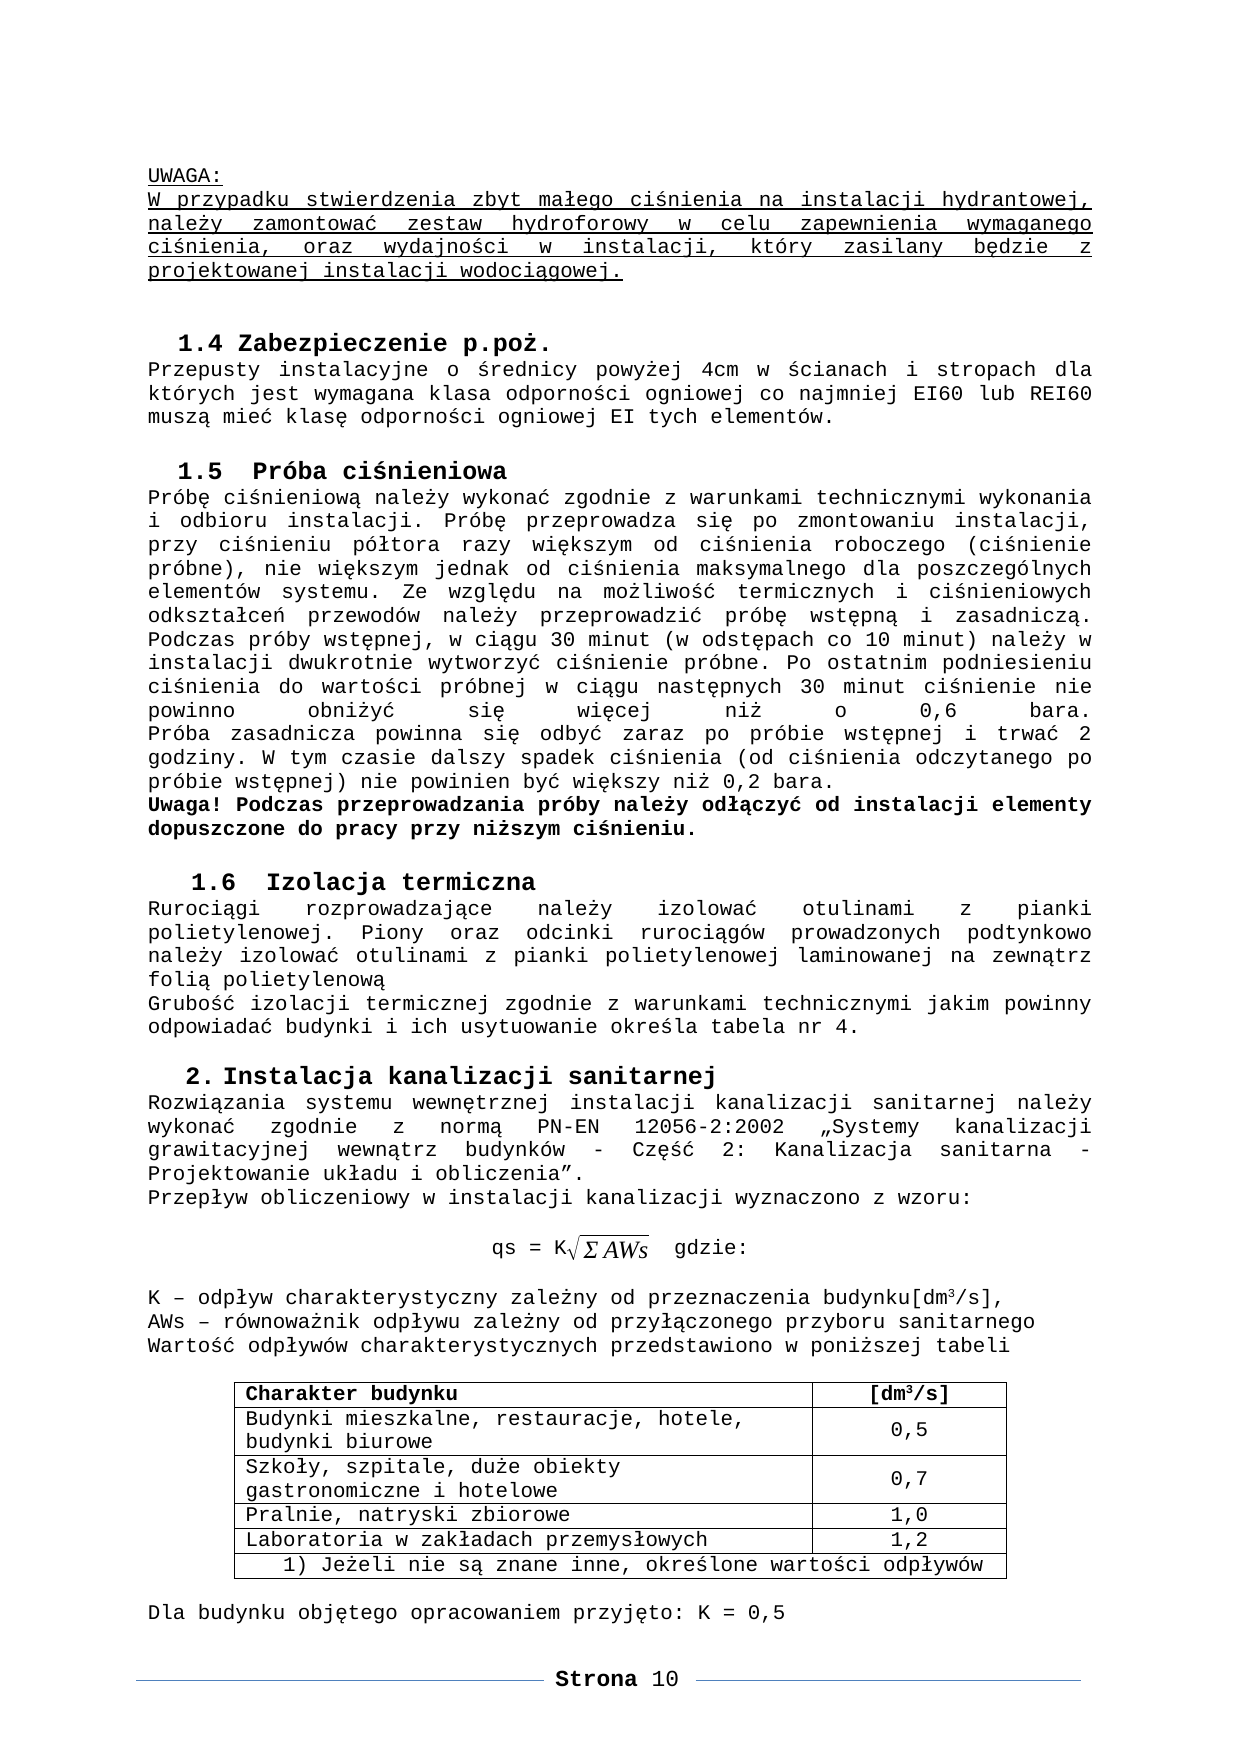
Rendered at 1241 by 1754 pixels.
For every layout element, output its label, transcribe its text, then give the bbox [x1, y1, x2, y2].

text 1.4 Zabezpieczenie p.poż. [148, 331, 1092, 359]
text W przypadku stwierdzenia zbyt małego ciśnienia na instalacji hydrantowej, należy zamontować zestaw hydroforowy w celu zapewnienia wymaganego ciśnienia, oraz wydajności w instalacji, który zasilany będzie z projektowanej instalacji wodociągowej. [148, 210, 1092, 232]
text Grubość izolacji termicznej zgodnie z warunkami technicznymi jakim powinny odpowiadać budynki i ich usytuowanie określa tabela nr 4. [148, 993, 1092, 1040]
text Przepływ obliczeniowy w instalacji kanalizacji wyznaczono z wzoru: [148, 1187, 1092, 1210]
text qs = K gdzie: [148, 1234, 1092, 1264]
table_cell Laboratoria w zakładach przemysłowych [235, 1529, 812, 1553]
text UWAGA: [148, 165, 1092, 189]
text Wartość odpływów charakterystycznych przedstawiono w poniższej tabeli [148, 1335, 1092, 1358]
text Dla budynku objętego opracowaniem przyjęto: K = 0,5 [148, 1602, 1092, 1626]
text AWs – równoważnik odpływu zależny od przyłączonego przyboru sanitarnego [148, 1311, 1092, 1335]
table_cell Szkoły, szpitale, duże obiekty gastronomiczne i hotelowe [235, 1456, 812, 1503]
table_cell Jeżeli nie są znane inne, określone wartości odpływów [235, 1554, 1006, 1577]
table_header Charakter budynku [235, 1383, 812, 1407]
table_cell 1,2 [813, 1529, 1006, 1553]
list Instalacja kanalizacji sanitarnej [185, 1064, 1092, 1092]
text Próbę ciśnieniową należy wykonać zgodnie z warunkami technicznymi wykonania i odbioru instalacji. Próbę przeprowadza się po zmontowaniu instalacji, przy ciśnieniu półtora razy większym od ciśnienia roboczego (ciśnienie próbne), nie większym jednak od ciśnienia maksymalnego dla poszczególnych elementów systemu. Ze względu na możliwość termicznych i ciśnieniowych odkształceń przewodów należy przeprowadzić próbę wstępną i zasadniczą. Podczas próby wstępnej, w ciągu 30 minut (w odstępach co 10 minut) należy w instalacji dwukrotnie wytworzyć ciśnienie próbne. Po ostatnim podniesieniu ciśnienia do wartości próbnej w ciągu następnych 30 minut ciśnienie nie powinno obniżyć się więcej niż o 0,6 bara. Próba zasadnicza powinna się odbyć zaraz po próbie wstępnej i trwać 2 godziny. W tym czasie dalszy spadek ciśnienia (od ciśnienia odczytanego po próbie wstępnej) nie powinien być większy niż 0,2 bara. [148, 487, 1092, 794]
list Izolacja termiczna [191, 870, 1092, 898]
text Przepusty instalacyjne o średnicy powyżej 4cm w ścianach i stropach dla których jest wymagana klasa odporności ogniowej co najmniej EI60 lub REI60 muszą mieć klasę odporności ogniowej EI tych elementów. [148, 359, 1092, 430]
table_cell 0,7 [813, 1456, 1006, 1503]
text Rurociągi rozprowadzające należy izolować otulinami z pianki polietylenowej. Piony oraz odcinki rurociągów prowadzonych podtynkowo należy izolować otulinami z pianki polietylenowej laminowanej na zewnątrz folią polietylenową [148, 898, 1092, 993]
text Uwaga! Podczas przeprowadzania próby należy odłączyć od instalacji elementy dopuszczone do pracy przy niższym ciśnieniu. [148, 794, 1092, 842]
table_cell Budynki mieszkalne, restauracje, hotele, budynki biurowe [235, 1408, 812, 1455]
text W przypadku stwierdzenia zbyt małego ciśnienia na instalacji hydrantowej, należy zamontować zestaw hydroforowy w celu zapewnienia wymaganego ciśnienia, oraz wydajności w instalacji, który zasilany będzie z projektowanej instalacji wodociągowej. [148, 257, 1092, 284]
list Próba ciśnieniowa [177, 458, 1092, 487]
text Rozwiązania systemu wewnętrznej instalacji kanalizacji sanitarnej należy wykonać zgodnie z normą PN-EN 12056-2:2002 „Systemy kanalizacji grawitacyjnej wewnątrz budynków - Część 2: Kanalizacja sanitarna - Projektowanie układu i obliczenia”. [148, 1092, 1092, 1187]
text K – odpływ charakterystyczny zależny od przeznaczenia budynku[dm3/s], [148, 1287, 1092, 1311]
table_cell Pralnie, natryski zbiorowe [235, 1504, 812, 1528]
table_cell 1,0 [813, 1504, 1006, 1528]
text W przypadku stwierdzenia zbyt małego ciśnienia na instalacji hydrantowej, należy zamontować zestaw hydroforowy w celu zapewnienia wymaganego ciśnienia, oraz wydajności w instalacji, który zasilany będzie z projektowanej instalacji wodociągowej. [148, 234, 1092, 256]
text W przypadku stwierdzenia zbyt małego ciśnienia na instalacji hydrantowej, należy zamontować zestaw hydroforowy w celu zapewnienia wymaganego ciśnienia, oraz wydajności w instalacji, który zasilany będzie z projektowanej instalacji wodociągowej. [148, 189, 1092, 208]
table_header [dm3/s] [813, 1383, 1006, 1407]
table_cell 0,5 [813, 1408, 1006, 1455]
